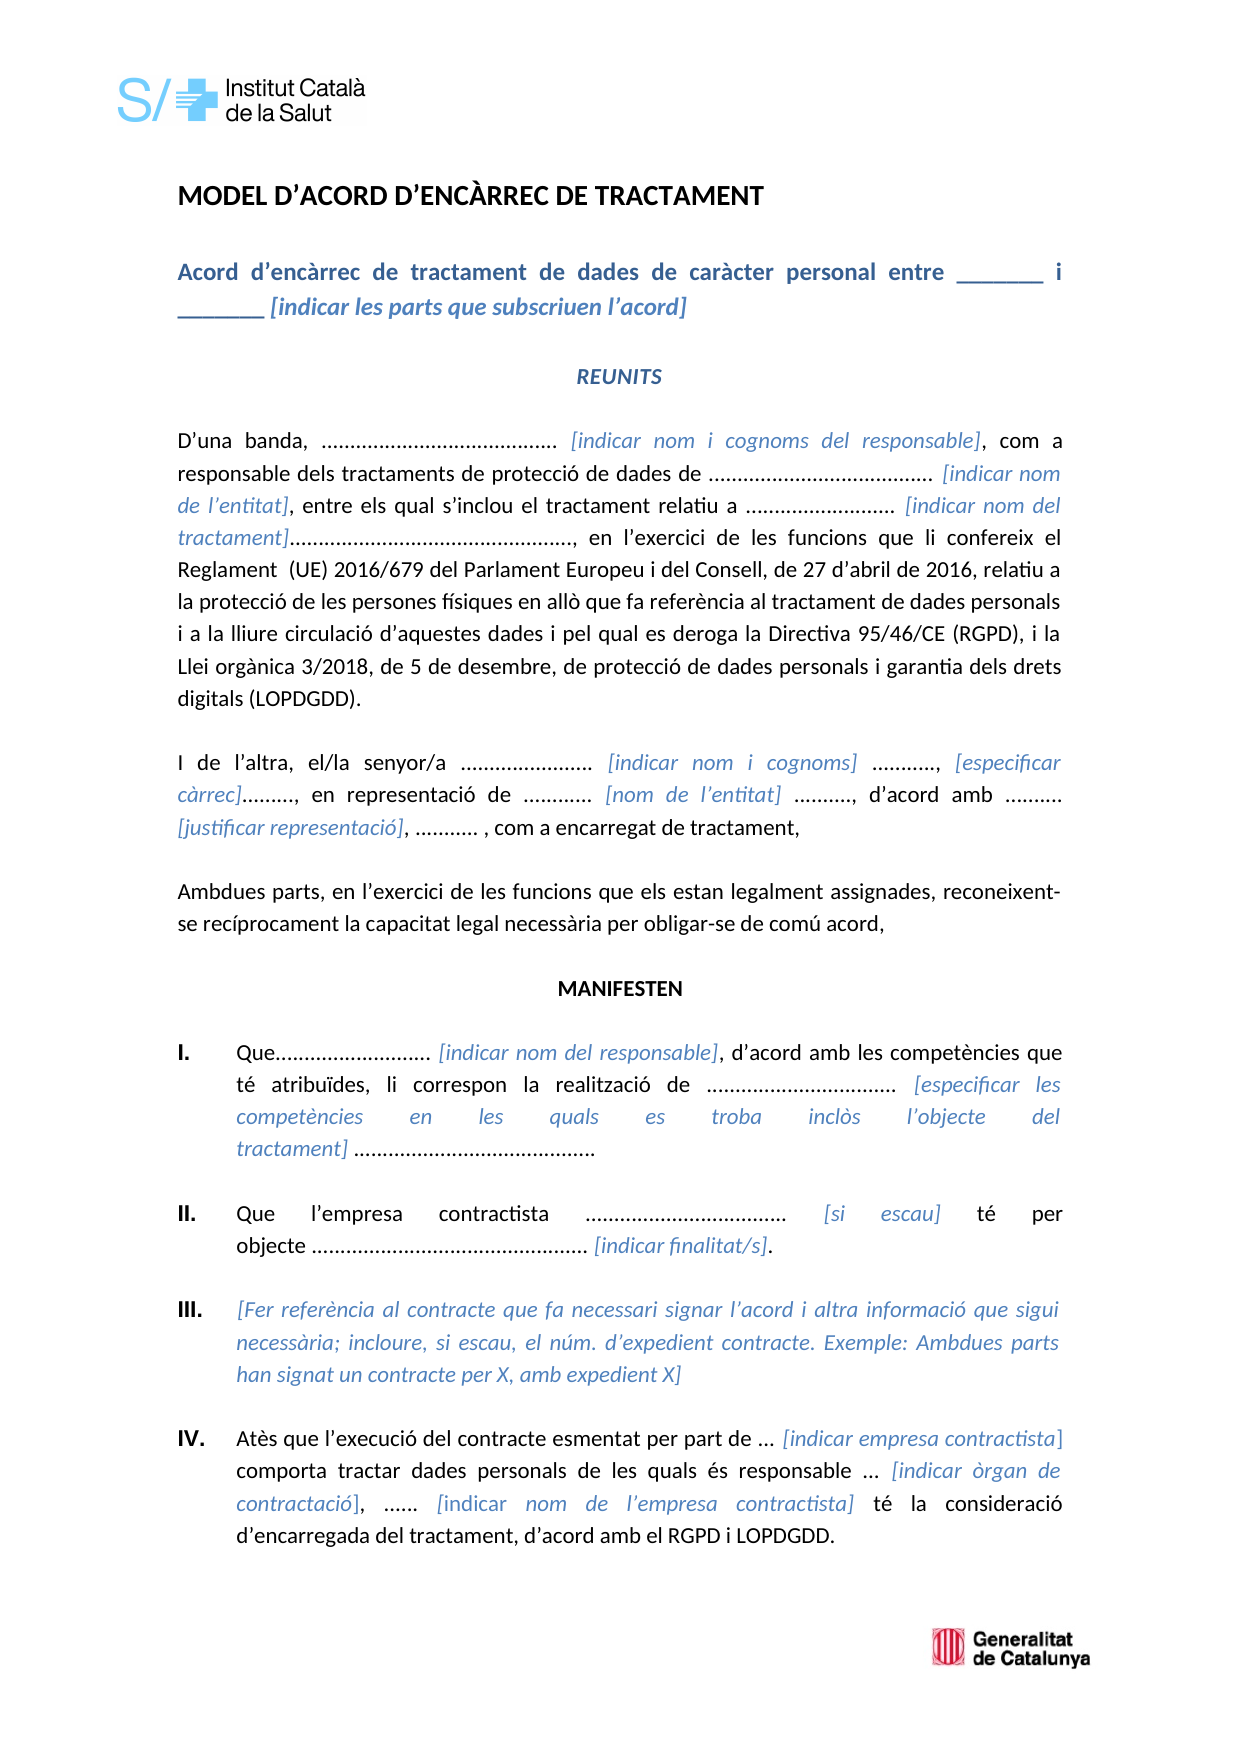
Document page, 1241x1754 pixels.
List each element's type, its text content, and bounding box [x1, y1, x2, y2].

text MANIFESTEN [177, 974, 1063, 1002]
list Que........................... [indicar nom del responsable], d’acord amb les competències que té atribuïdes, li correspon la realització de ................................. [especificar les competències en les quals es troba inclòs l’objecte del tractament] .......................................... [177, 1038, 1063, 1163]
text D’una banda, ......................................... [indicar nom i cognoms del responsable], com a responsable dels tractaments de protecció de dades de ....................................... [indicar nom de l’entitat], entre els qual s’inclou el tractament relatiu a .......................... [indicar nom del tractament]................................................., en l’exercici de les funcions que li confereix el Reglament (UE) 2016/679 del Parlament Europeu i del Consell, de 27 d’abril de 2016, relatiu a la protecció de les persones físiques en allò que fa referència al tractament de dades personals i a la lliure circulació d’aquestes dades i pel qual es deroga la Directiva 95/46/CE (RGPD), i la Llei orgànica 3/2018, de 5 de desembre, de protecció de dades personals i garantia dels drets digitals (LOPDGDD). [177, 426, 1063, 712]
list Atès que l’execució del contracte esmentat per part de ... [indicar empresa contractista] comporta tractar dades personals de les quals és responsable ... [indicar òrgan de contractació], ...... [indicar nom de l’empresa contractista] té la consideració d’encarregada del tractament, d’acord amb el RGPD i LOPDGDD. [177, 1424, 1063, 1549]
list [Fer referència al contracte que fa necessari signar l’acord i altra informació que sigui necessària; incloure, si escau, el núm. d’expedient contracte. Exemple: Ambdues parts han signat un contracte per X, amb expedient X] [177, 1296, 1063, 1388]
picture [893, 1621, 1129, 1674]
text REUNITS [177, 362, 1063, 390]
text Ambdues parts, en l’exercici de les funcions que els estan legalment assignades, reconeixent-se recíprocament la capacitat legal necessària per obligar-se de comú acord, [177, 877, 1063, 937]
text I de l’altra, el/la senyor/a ....................... [indicar nom i cognoms] ..........., [especificar càrrec]........., en representació de ............ [nom de l’entitat] .........., d’acord amb ..........[justificar representació], ........... , com a encarregat de tractament, [177, 748, 1063, 841]
picture [116, 75, 368, 126]
text Acord d’encàrrec de tractament de dades de caràcter personal entre _______ i _______ [indicar les parts que subscriuen l’acord] [177, 256, 1063, 321]
list MODEL D’ACORD D’ENCÀRREC DE TRACTAMENT [177, 177, 1063, 213]
list Que l’empresa contractista ................................... [si escau] té per objecte ................................................ [indicar finalitat/s]. [177, 1199, 1063, 1259]
